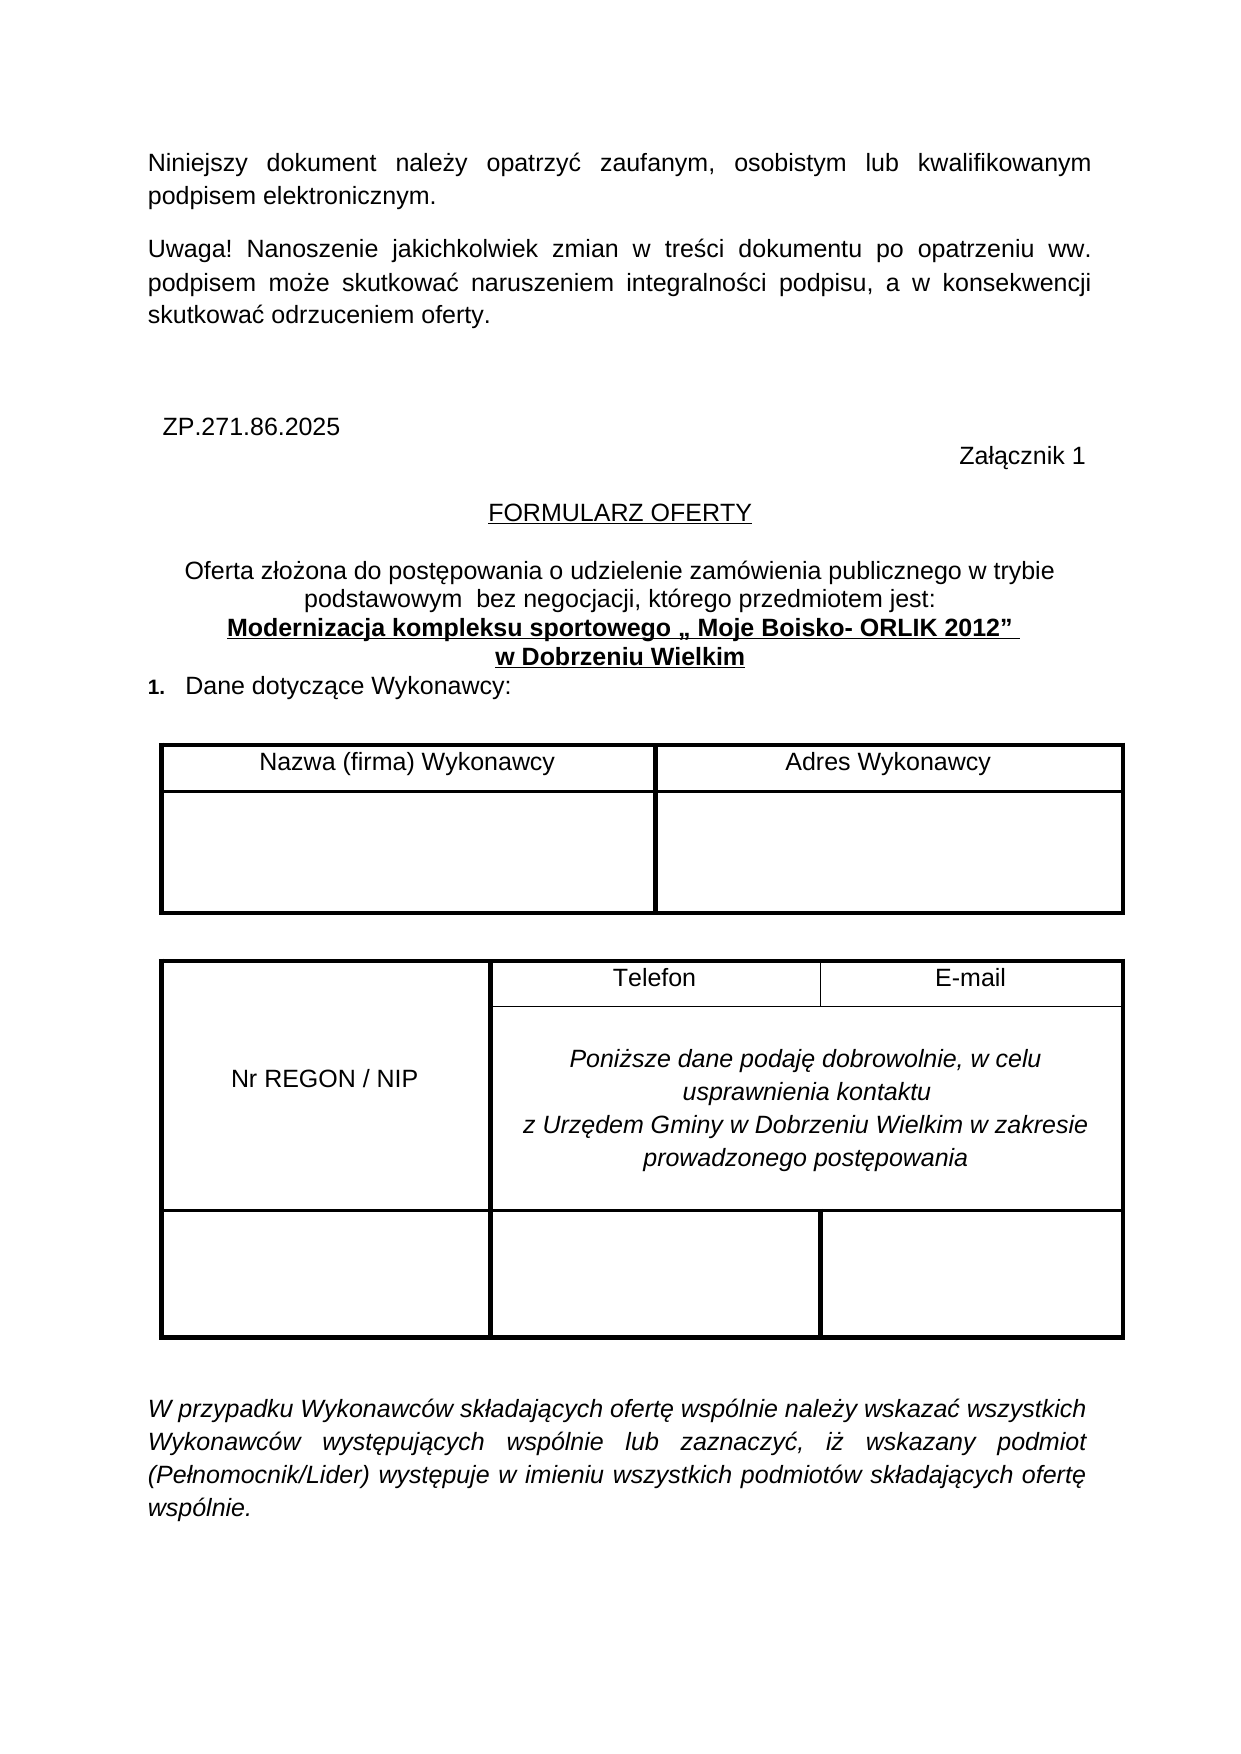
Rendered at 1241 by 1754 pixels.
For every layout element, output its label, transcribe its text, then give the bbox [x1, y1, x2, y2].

list Dane dotyczące Wykonawcy: [148, 671, 1093, 699]
table_header Adres Wykonawcy [658, 747, 1121, 790]
table_header E-mail [821, 963, 1121, 1006]
text Uwaga! Nanoszenie jakichkolwiek zmian w treści dokumentu po opatrzeniu ww. podpisem może skutkować naruszeniem integralności podpisu, a w konsekwencji skutkować odrzuceniem oferty. [148, 234, 1093, 329]
text Niniejszy dokument należy opatrzyć zaufanym, osobistym lub kwalifikowanym podpisem elektronicznym. [148, 148, 1093, 209]
table_cell Poniższe dane podaję dobrowolnie, w celu usprawnienia kontaktu z Urzędem Gminy w Dobrzeniu Wielkim w zakresie prowadzonego postępowania [493, 1007, 1121, 1209]
table_cell [823, 1212, 1121, 1335]
table_cell [164, 1212, 488, 1335]
table_header Telefon [493, 963, 820, 1006]
table_header Nazwa (firma) Wykonawcy [164, 747, 653, 790]
table_cell [493, 1212, 818, 1335]
text W przypadku Wykonawców składających ofertę wspólnie należy wskazać wszystkich Wykonawców występujących wspólnie lub zaznaczyć, iż wskazany podmiot (Pełnomocnik/Lider) występuje w imieniu wszystkich podmiotów składających ofertę wspólnie. [148, 1394, 1090, 1522]
text FORMULARZ OFERTY [148, 498, 1093, 527]
text w Dobrzeniu Wielkim [148, 642, 1093, 671]
table_cell [164, 793, 653, 911]
text Oferta złożona do postępowania o udzielenie zamówienia publicznego w trybie podstawowym bez negocjacji, którego przedmiotem jest: Modernizacja kompleksu sportowego „ Moje Boisko- ORLIK 2012” [148, 556, 1093, 642]
table_header Nr REGON / NIP [164, 963, 488, 1209]
table_cell [658, 793, 1121, 911]
text Załącznik 1 [959, 441, 1093, 469]
text ZP.271.86.2025 [162, 412, 1093, 441]
